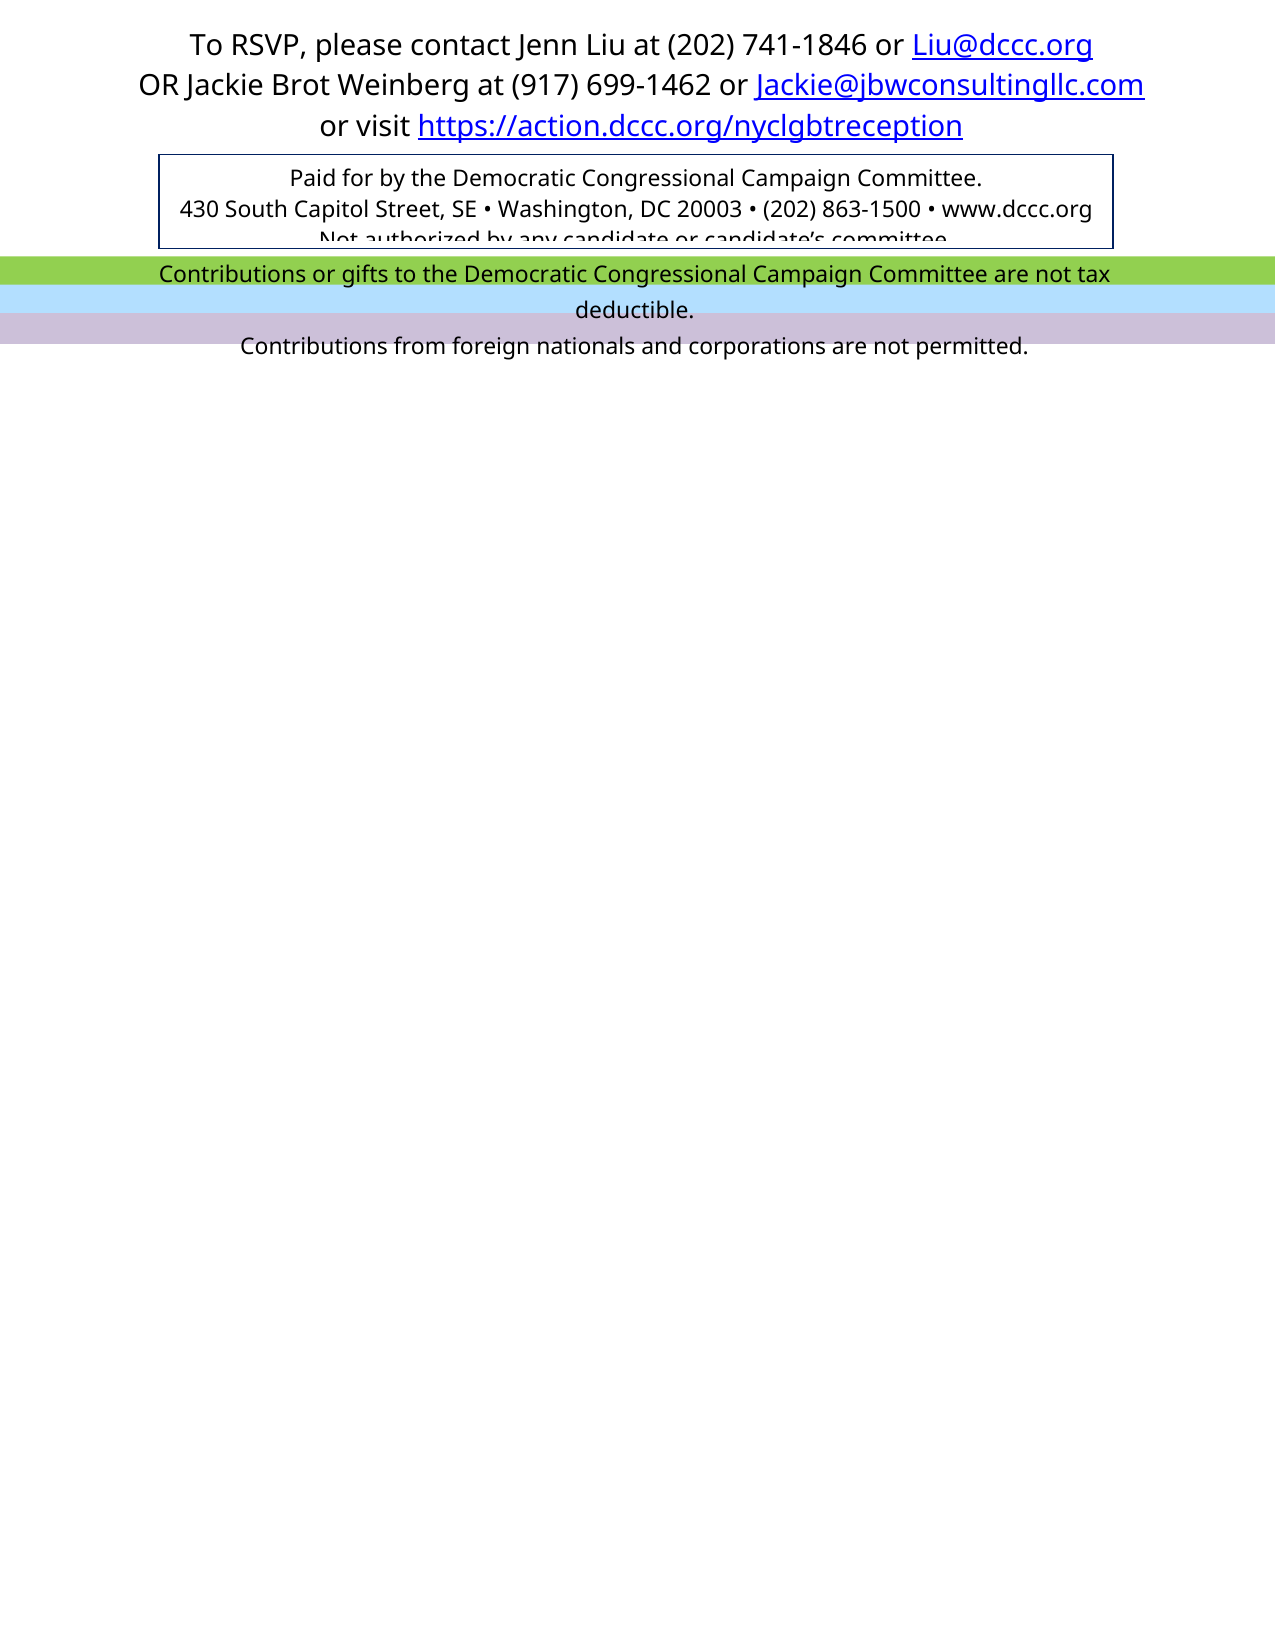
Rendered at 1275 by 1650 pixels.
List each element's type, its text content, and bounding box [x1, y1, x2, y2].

text or visit https://action.dccc.org/nyclgbtreception [31, 105, 1251, 144]
text To RSVP, please contact Jenn Liu at (202) 741-1846 or Liu@dccc.org [31, 24, 1251, 64]
text OR Jackie Brot Weinberg at (917) 699-1462 or Jackie@jbwconsultingllc.com [31, 64, 1251, 104]
